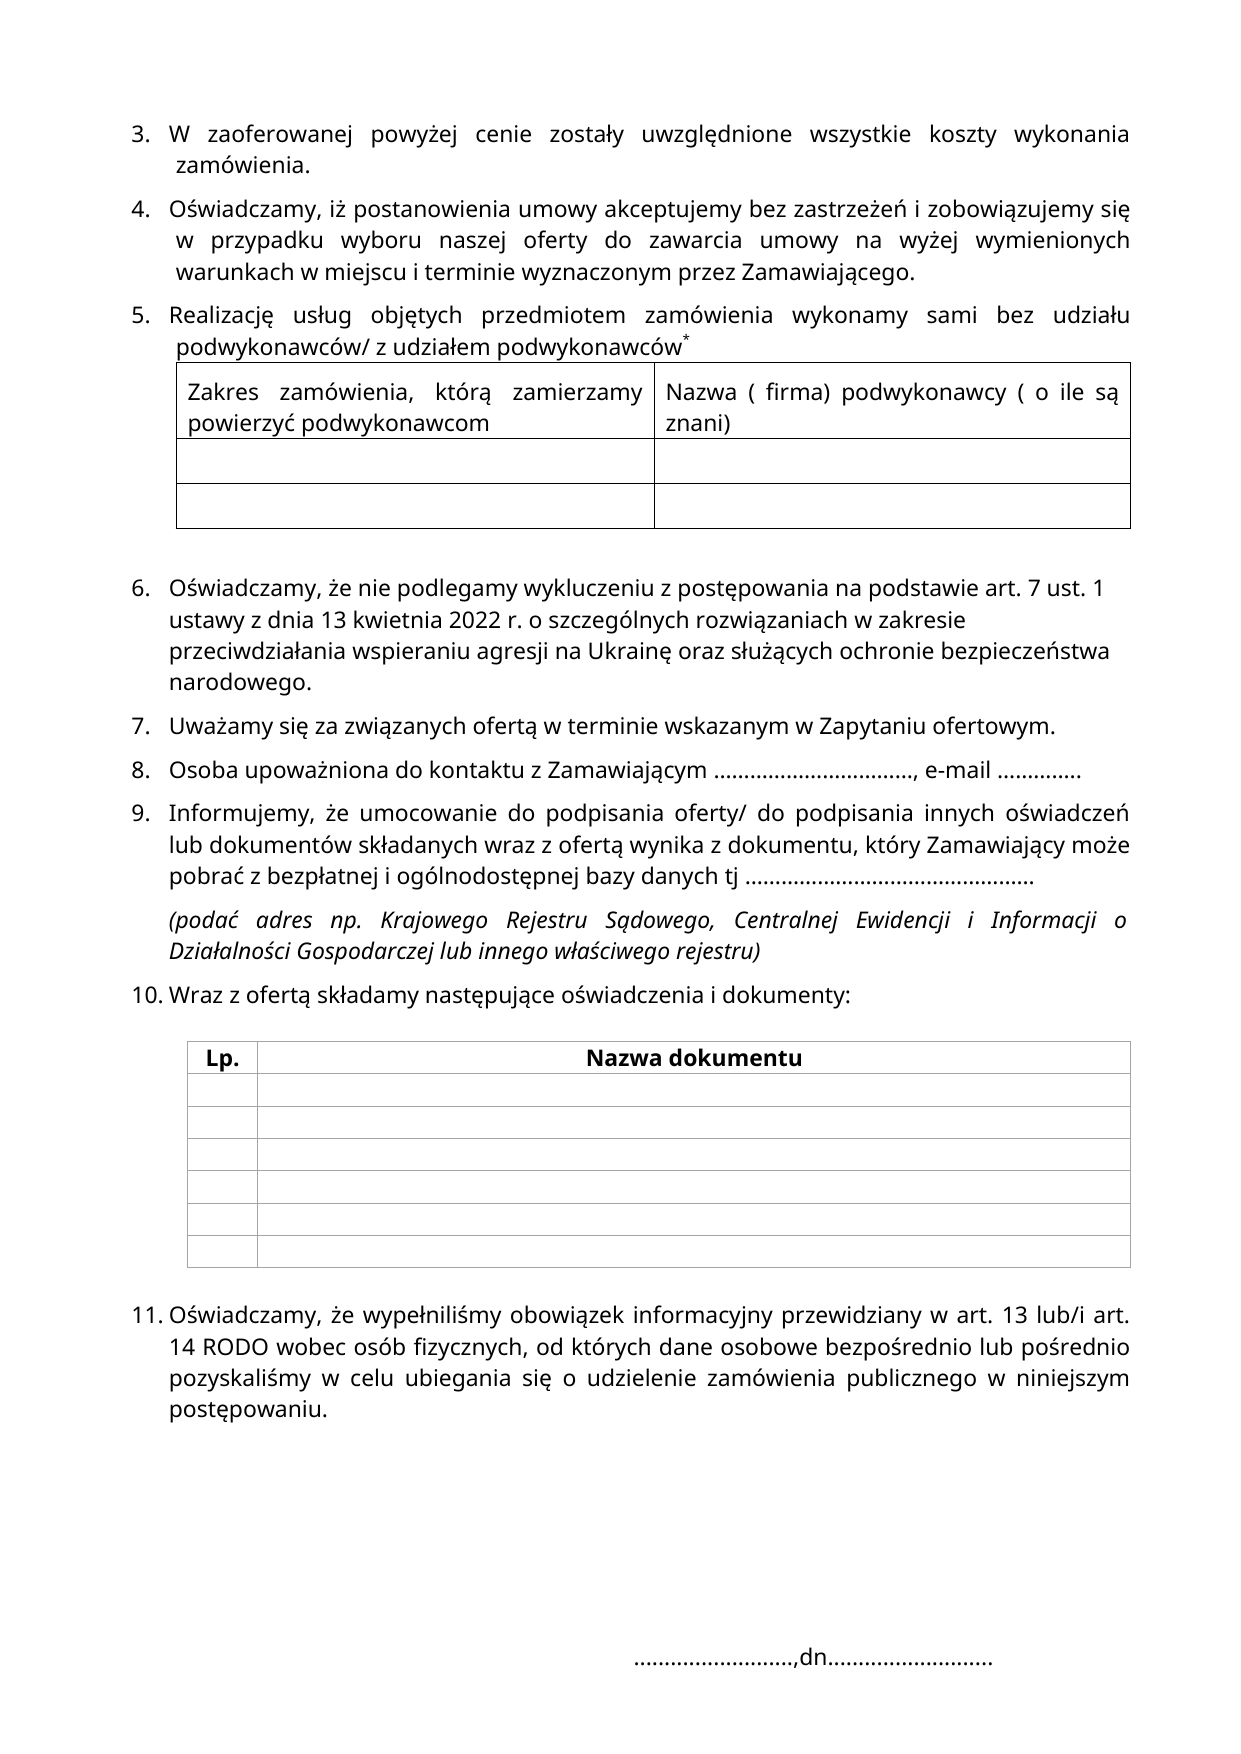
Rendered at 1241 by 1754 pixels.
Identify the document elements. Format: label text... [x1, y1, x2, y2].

table_cell [258, 1139, 1130, 1170]
list Osoba upoważniona do kontaktu z Zamawiającym ……………………………, e-mail ………….. [131, 753, 1131, 785]
list Wraz z ofertą składamy następujące oświadczenia i dokumenty: [131, 978, 1131, 1010]
list Oświadczamy, iż postanowienia umowy akceptujemy bez zastrzeżeń i zobowiązujemy się w przypadku wyboru naszej oferty do zawarcia umowy na wyżej wymienionych warunkach w miejscu i terminie wyznaczonym przez Zamawiającego. [131, 193, 1131, 287]
list Uważamy się za związanych ofertą w terminie wskazanym w Zapytaniu ofertowym. [131, 710, 1131, 741]
table_cell [188, 1236, 257, 1267]
table_cell [258, 1074, 1130, 1106]
list Informujemy, że umocowanie do podpisania oferty/ do podpisania innych oświadczeń lub dokumentów składanych wraz z ofertą wynika z dokumentu, który Zamawiający może pobrać z bezpłatnej i ogólnodostępnej bazy danych tj ………………………………………… [131, 797, 1131, 891]
table_cell [188, 1171, 257, 1202]
list (podać adres np. Krajowego Rejestru Sądowego, Centralnej Ewidencji i Informacji o Działalności Gospodarczej lub innego właściwego rejestru) [169, 903, 1131, 966]
table_cell [655, 439, 1130, 483]
table_cell [188, 1107, 257, 1138]
table_cell [188, 1139, 257, 1170]
table_cell [177, 484, 654, 527]
table_cell [258, 1171, 1130, 1202]
list Realizację usług objętych przedmiotem zamówienia wykonamy sami bez udziału podwykonawców/ z udziałem podwykonawców* [131, 299, 1131, 362]
table_cell [188, 1204, 257, 1235]
table_cell [258, 1236, 1130, 1267]
list W zaoferowanej powyżej cenie zostały uwzględnione wszystkie koszty wykonania zamówienia. [131, 118, 1131, 181]
table_cell [177, 439, 654, 483]
table_header Zakres zamówienia, którą zamierzamy powierzyć podwykonawcom [177, 363, 654, 438]
list Oświadczamy, że wypełniliśmy obowiązek informacyjny przewidziany w art. 13 lub/i art. 14 RODO wobec osób fizycznych, od których dane osobowe bezpośrednio lub pośrednio pozyskaliśmy w celu ubiegania się o udzielenie zamówienia publicznego w niniejszym postępowaniu. [131, 1299, 1131, 1424]
table_cell [258, 1107, 1130, 1138]
table_cell [655, 484, 1130, 527]
table_cell [188, 1074, 257, 1106]
table_header Nazwa ( firma) podwykonawcy ( o ile są znani) [655, 363, 1130, 438]
text ..........................,dn........................... [633, 1612, 1131, 1672]
table_cell [258, 1204, 1130, 1235]
table_header Lp. [188, 1042, 257, 1073]
list Oświadczamy, że nie podlegamy wykluczeniu z postępowania na podstawie art. 7 ust. 1 ustawy z dnia 13 kwietnia 2022 r. o szczególnych rozwiązaniach w zakresie przeciwdziałania wspieraniu agresji na Ukrainę oraz służących ochronie bezpieczeństwa narodowego. [131, 572, 1131, 697]
table_header Nazwa dokumentu [258, 1042, 1130, 1073]
